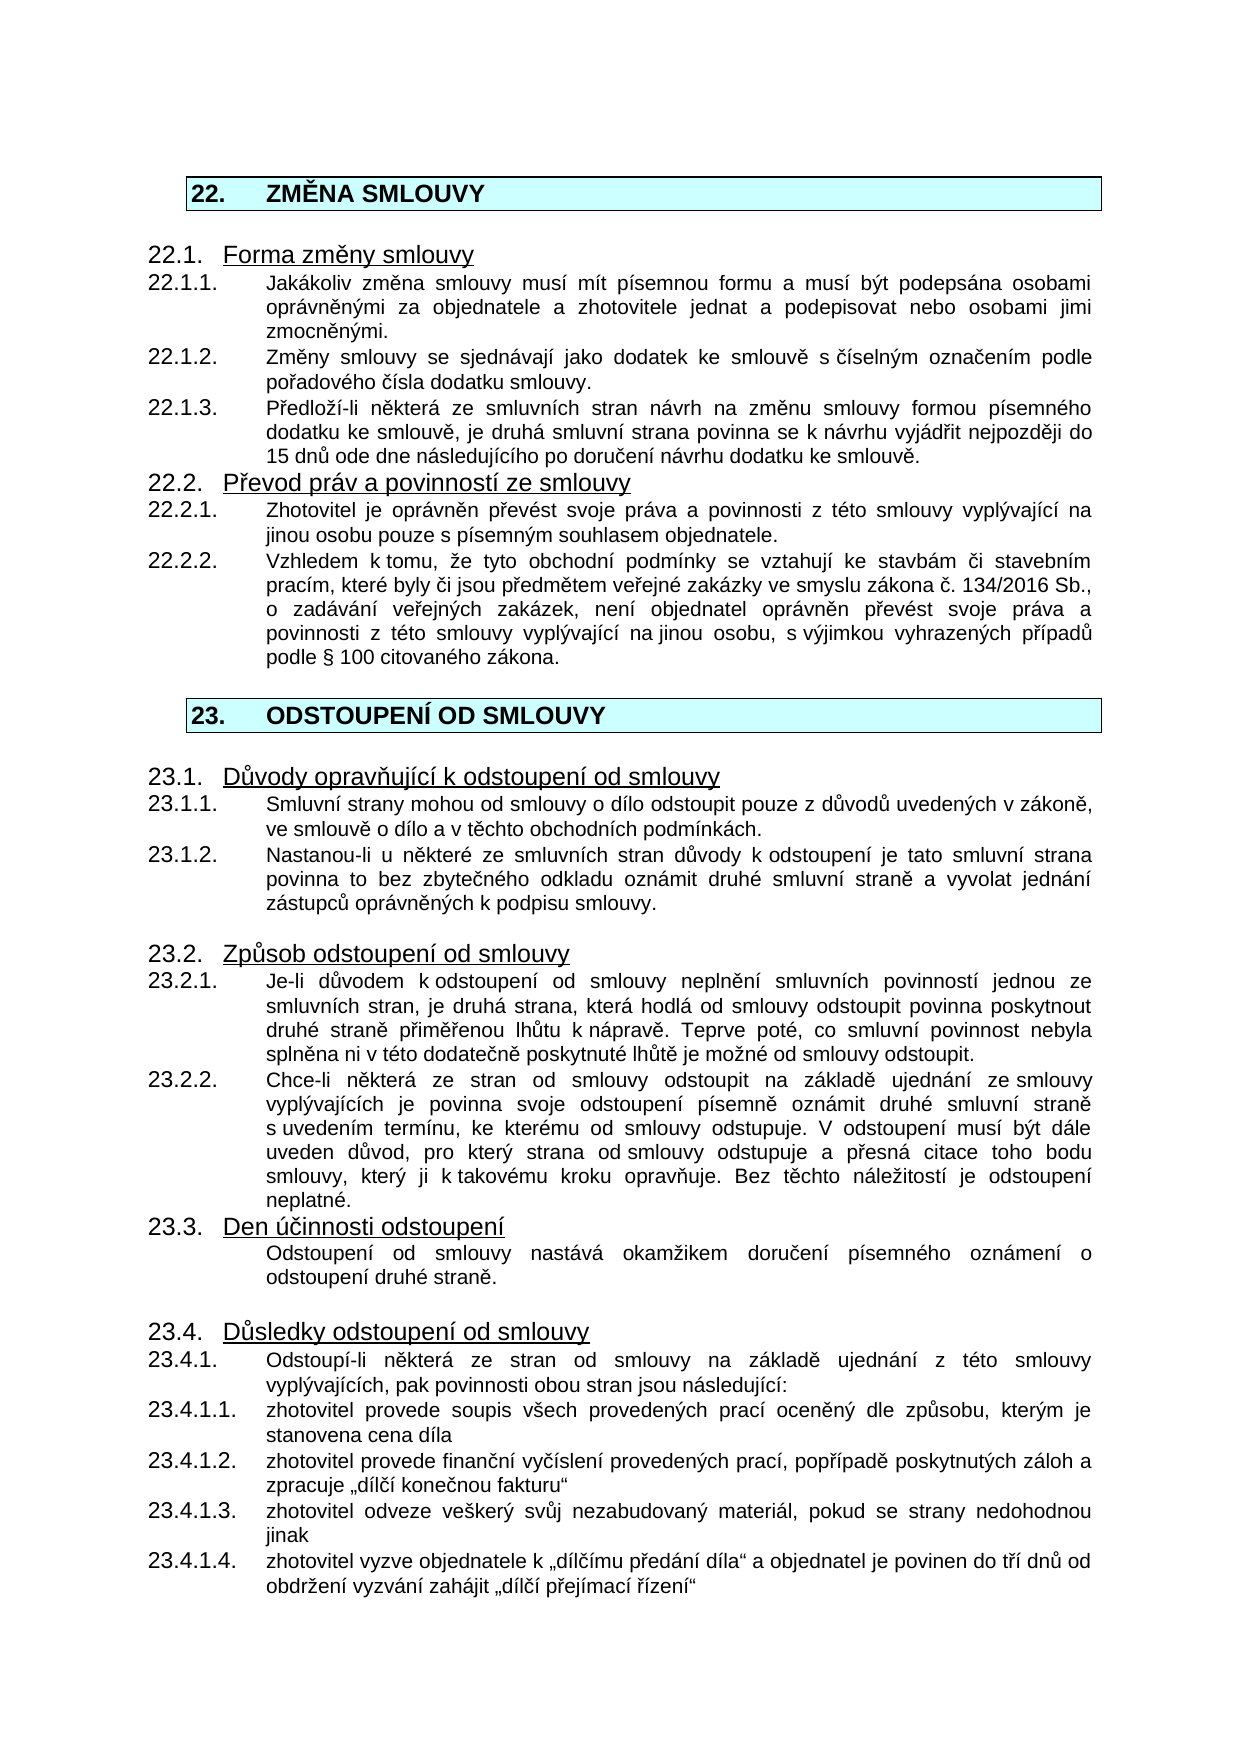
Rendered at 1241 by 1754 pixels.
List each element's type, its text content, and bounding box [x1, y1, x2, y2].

text Odstoupení od smlouvy [187, 699, 1101, 732]
list Důvody opravňující k odstoupení od smlouvy [148, 761, 1093, 790]
list Jakákoliv změna smlouvy musí mít písemnou formu a musí být podepsána osobami oprávněnými za objednatele a zhotovitele jednat a podepisovat nebo osobami jimi zmocněnými. [148, 269, 1093, 343]
list Změny smlouvy se sjednávají jako dodatek ke smlouvě s číselným označením podle pořadového čísla dodatku smlouvy. [148, 343, 1093, 393]
list Smluvní strany mohou od smlouvy o dílo odstoupit pouze z důvodů uvedených v zákoně, ve smlouvě o dílo a v těchto obchodních podmínkách. [148, 790, 1093, 841]
text Odstoupení od smlouvy nastává okamžikem doručení písemného oznámení o odstoupení druhé straně. [133, 1241, 1093, 1288]
list Odstoupí-li některá ze stran od smlouvy na základě ujednání z této smlouvy vyplývajících, pak povinnosti obou stran jsou následující: [148, 1346, 1093, 1396]
list Převod práv a povinností ze smlouvy [148, 468, 1093, 496]
list Vzhledem k tomu, že tyto obchodní podmínky se vztahují ke stavbám či stavebním pracím, které byly či jsou předmětem veřejné zakázky ve smyslu zákona č. 134/2016 Sb., o zadávání veřejných zakázek, není objednatel oprávněn převést svoje práva a povinnosti z této smlouvy vyplývající na jinou osobu, s výjimkou vyhrazených případů podle § 100 citovaného zákona. [148, 547, 1093, 669]
list zhotovitel odveze veškerý svůj nezabudovaný materiál, pokud se strany nedohodnou jinak [148, 1497, 1093, 1547]
list Zhotovitel je oprávněn převést svoje práva a povinnosti z této smlouvy vyplývající na jinou osobu pouze s písemným souhlasem objednatele. [148, 496, 1093, 547]
list Způsob odstoupení od smlouvy [148, 939, 1093, 967]
list zhotovitel provede soupis všech provedených prací oceněný dle způsobu, kterým je stanovena cena díla [148, 1396, 1093, 1447]
list Nastanou-li u některé ze smluvních stran důvody k odstoupení je tato smluvní strana povinna to bez zbytečného odkladu oznámit druhé smluvní straně a vyvolat jednání zástupců oprávněných k podpisu smlouvy. [148, 841, 1093, 915]
list Forma změny smlouvy [148, 240, 1093, 269]
list Je-li důvodem k odstoupení od smlouvy neplnění smluvních povinností jednou ze smluvních stran, je druhá strana, která hodlá od smlouvy odstoupit povinna poskytnout druhé straně přiměřenou lhůtu k nápravě. Teprve poté, co smluvní povinnost nebyla splněna ni v této dodatečně poskytnuté lhůtě je možné od smlouvy odstoupit. [148, 967, 1093, 1066]
list Chce-li některá ze stran od smlouvy odstoupit na základě ujednání ze smlouvy vyplývajících je povinna svoje odstoupení písemně oznámit druhé smluvní straně s uvedením termínu, ke kterému od smlouvy odstupuje. V odstoupení musí být dále uveden důvod, pro který strana od smlouvy odstupuje a přesná citace toho bodu smlouvy, který ji k takovému kroku opravňuje. Bez těchto náležitostí je odstoupení neplatné. [148, 1066, 1093, 1212]
list zhotovitel provede finanční vyčíslení provedených prací, popřípadě poskytnutých záloh a zpracuje „dílčí konečnou fakturu“ [148, 1447, 1093, 1497]
list zhotovitel vyzve objednatele k „dílčímu předání díla“ a objednatel je povinen do tří dnů od obdržení vyzvání zahájit „dílčí přejímací řízení“ [148, 1547, 1093, 1598]
text Změna smlouvy [187, 178, 1101, 210]
list Předloží-li některá ze smluvních stran návrh na změnu smlouvy formou písemného dodatku ke smlouvě, je druhá smluvní strana povinna se k návrhu vyjádřit nejpozději do 15 dnů ode dne následujícího po doručení návrhu dodatku ke smlouvě. [148, 393, 1093, 468]
list Důsledky odstoupení od smlouvy [148, 1317, 1093, 1346]
list Den účinnosti odstoupení [148, 1212, 1093, 1241]
